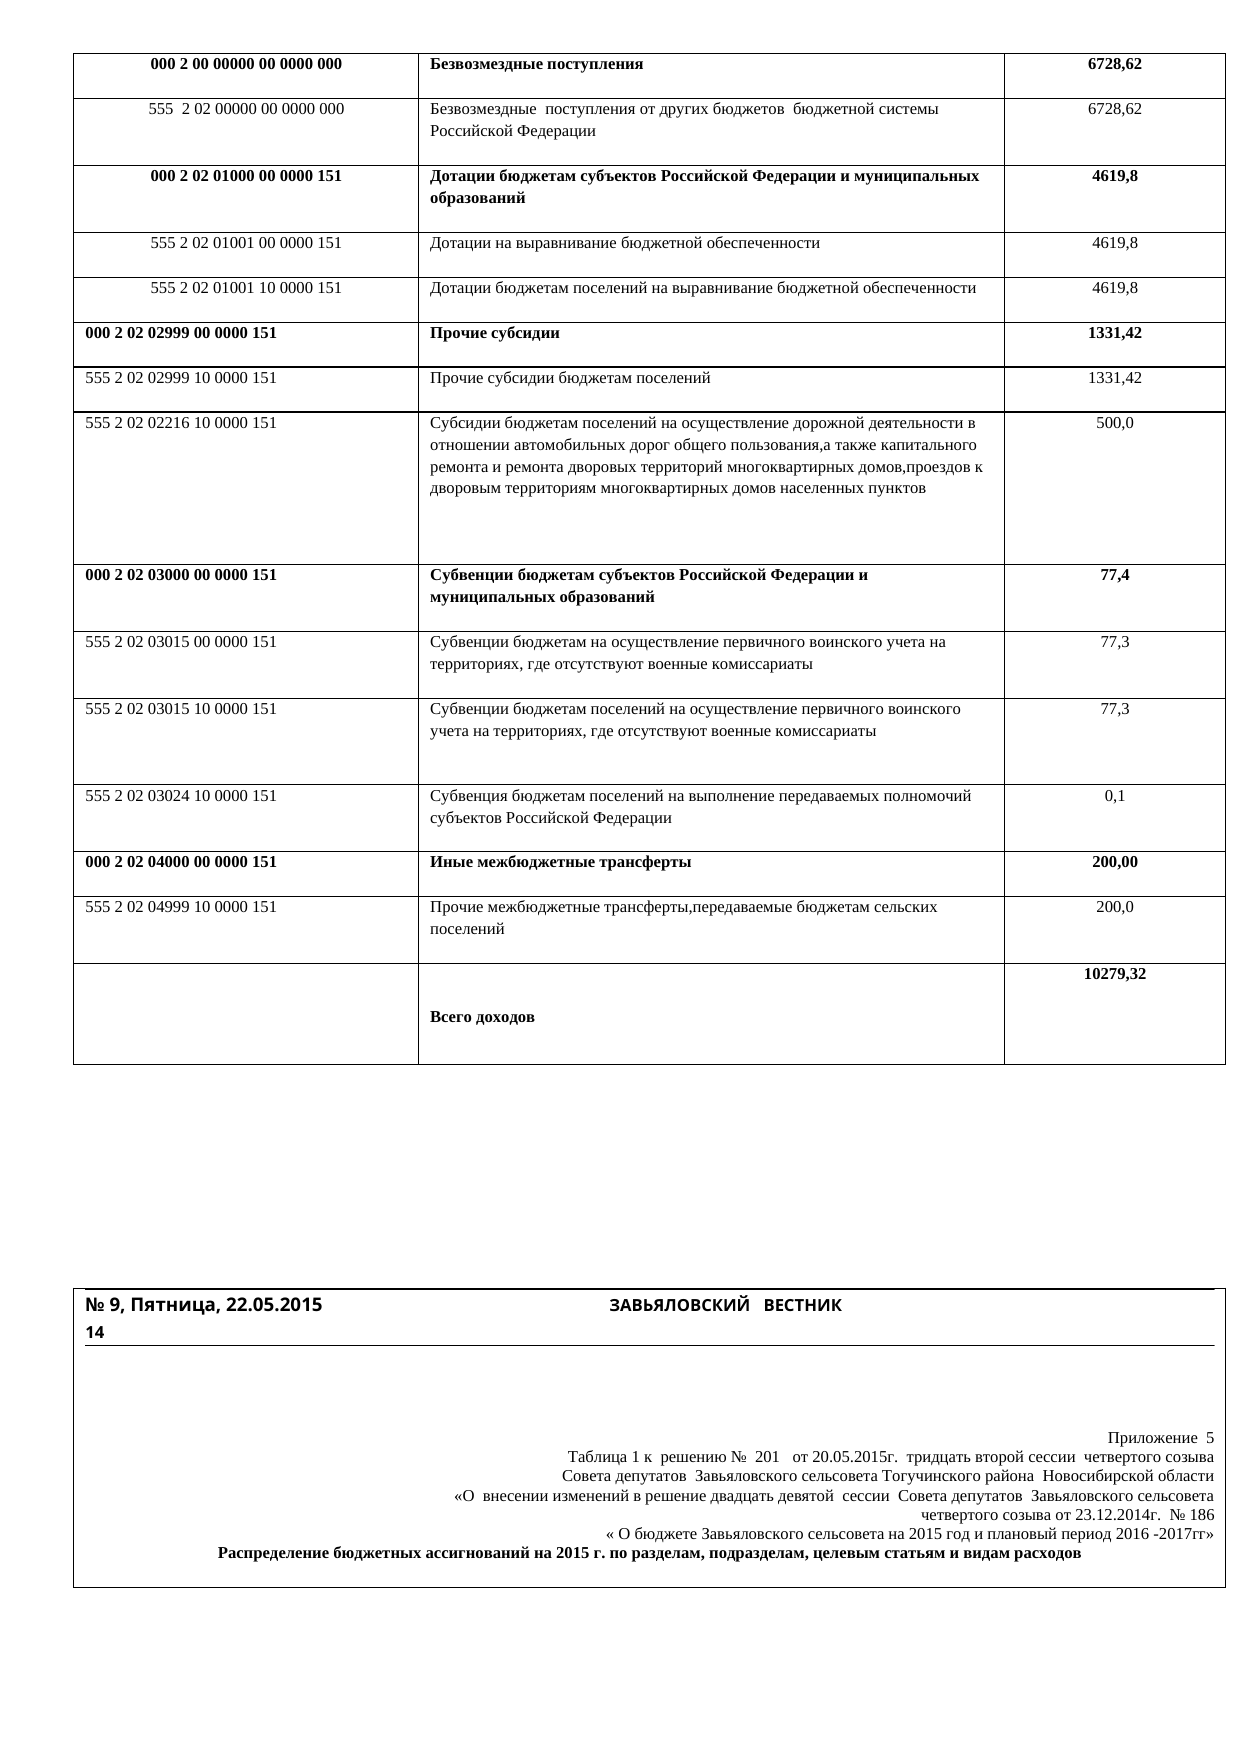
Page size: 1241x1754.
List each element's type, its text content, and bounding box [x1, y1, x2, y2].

table_cell 4619,8 [1005, 233, 1225, 277]
table_cell 500,0 [1005, 413, 1225, 564]
table_cell Субвенции бюджетам на осуществление первичного воинского учета на территориях, где отсутствуют военные комиссариаты [419, 632, 1004, 698]
table_cell Субвенции бюджетам поселений на осуществление первичного воинского учета на территориях, где отсутствуют военные комиссариаты [419, 699, 1004, 784]
table_cell 10279,32 [1005, 964, 1225, 1063]
table_cell Прочие субсидии бюджетам поселений [419, 368, 1004, 411]
table_cell 6728,62 [1005, 99, 1225, 165]
table_cell 77,3 [1005, 699, 1225, 784]
table_cell 000 2 00 00000 00 0000 000 [74, 54, 418, 98]
table_cell Субвенции бюджетам субъектов Российской Федерации и муниципальных образований [419, 565, 1004, 631]
table_cell 1331,42 [1005, 368, 1225, 411]
table_cell 555 2 02 02999 10 0000 151 [74, 368, 418, 411]
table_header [74, 1289, 1225, 1587]
table_cell 77,4 [1005, 565, 1225, 631]
table_cell Всего доходов [419, 964, 1004, 1063]
table_cell 555 2 02 03015 10 0000 151 [74, 699, 418, 784]
table_cell Субвенция бюджетам поселений на выполнение передаваемых полномочий субъектов Российской Федерации [419, 785, 1004, 851]
table_cell 6728,62 [1005, 54, 1225, 98]
table_cell 000 2 02 03000 00 0000 151 [74, 565, 418, 631]
table_cell 000 2 02 02999 00 0000 151 [74, 323, 418, 366]
table_cell 555 2 02 00000 00 0000 000 [74, 99, 418, 165]
table_cell Дотации на выравнивание бюджетной обеспеченности [419, 233, 1004, 277]
table_cell 555 2 02 02216 10 0000 151 [74, 413, 418, 564]
table_cell [74, 964, 418, 1063]
table_cell 200,0 [1005, 897, 1225, 963]
table_cell 555 2 02 01001 10 0000 151 [74, 278, 418, 322]
table_cell 555 2 02 03015 00 0000 151 [74, 632, 418, 698]
table_cell 555 2 02 03024 10 0000 151 [74, 785, 418, 851]
table_cell 77,3 [1005, 632, 1225, 698]
table_cell 555 2 02 01001 00 0000 151 [74, 233, 418, 277]
table_cell 0,1 [1005, 785, 1225, 851]
table_cell Дотации бюджетам поселений на выравнивание бюджетной обеспеченности [419, 278, 1004, 322]
table_cell 4619,8 [1005, 278, 1225, 322]
table_cell 000 2 02 04000 00 0000 151 [74, 852, 418, 896]
table_cell Прочие межбюджетные трансферты,передаваемые бюджетам сельских поселений [419, 897, 1004, 963]
table_cell 200,00 [1005, 852, 1225, 896]
table_cell Безвозмездные поступления [419, 54, 1004, 98]
table_cell 000 2 02 01000 00 0000 151 [74, 166, 418, 232]
table_cell Субсидии бюджетам поселений на осуществление дорожной деятельности в отношении автомобильных дорог общего пользования,а также капитального ремонта и ремонта дворовых территорий многоквартирных домов,проездов к дворовым территориям многоквартирных домов населенных пунктов [419, 413, 1004, 564]
table_cell 1331,42 [1005, 323, 1225, 366]
table_cell Безвозмездные поступления от других бюджетов бюджетной системы Российской Федерации [419, 99, 1004, 165]
table_cell 4619,8 [1005, 166, 1225, 232]
table_cell Иные межбюджетные трансферты [419, 852, 1004, 896]
table_cell Прочие субсидии [419, 323, 1004, 366]
table_cell 555 2 02 04999 10 0000 151 [74, 897, 418, 963]
table_cell Дотации бюджетам субъектов Российской Федерации и муниципальных образований [419, 166, 1004, 232]
